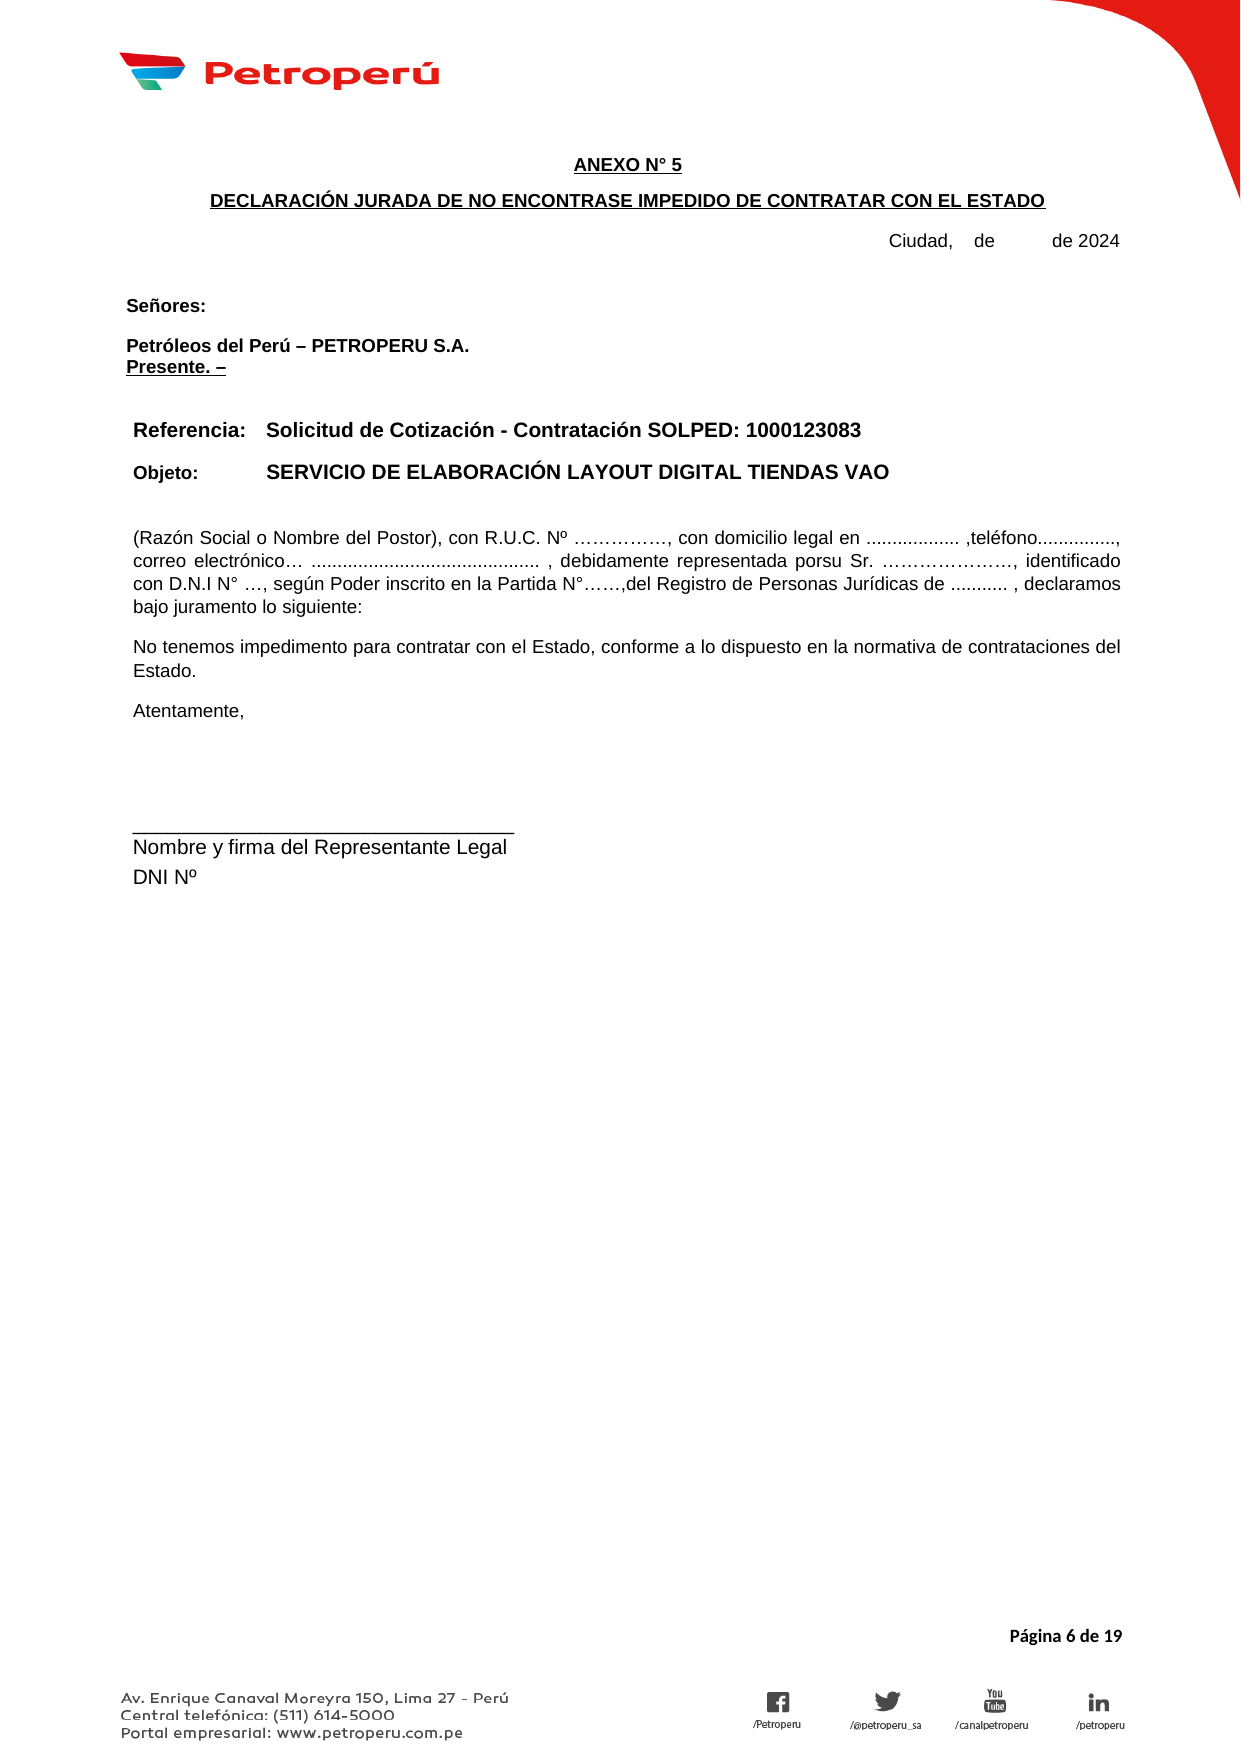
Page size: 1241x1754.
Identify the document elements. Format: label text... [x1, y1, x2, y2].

text Presente. – [126, 356, 1120, 378]
text Petróleos del Perú – PETROPERU S.A. [126, 335, 1120, 356]
picture [1, 0, 1241, 209]
text Objeto: SERVICIO DE ELABORACIÓN LAYOUT DIGITAL TIENDAS VAO [133, 460, 1107, 484]
text Referencia: Solicitud de Cotización - Contratación SOLPED: 1000123083 [133, 418, 1122, 442]
text Atentamente, [133, 699, 1122, 721]
text Señores: [126, 295, 1120, 316]
picture [2, 1680, 1241, 1754]
text ANEXO N° 5 [133, 154, 1122, 176]
text Ciudad, de de 2024 [724, 229, 1120, 251]
text DECLARACIÓN JURADA DE NO ENCONTRASE IMPEDIDO DE CONTRATAR CON EL ESTADO [133, 190, 1122, 211]
text No tenemos impedimento para contratar con el Estado, conforme a lo dispuesto en la normativa de contrataciones del Estado. [133, 636, 1122, 681]
text (Razón Social o Nombre del Postor), con R.U.C. Nº ……………, con domicilio legal en .................. ,teléfono..............., correo electrónico… ............................................ , debidamente representada porsu Sr. …………………, identificado con D.N.I N° …, según Poder inscrito en la Partida N°……,del Registro de Personas Jurídicas de ........... , declaramos bajo juramento lo siguiente: [133, 527, 1122, 618]
